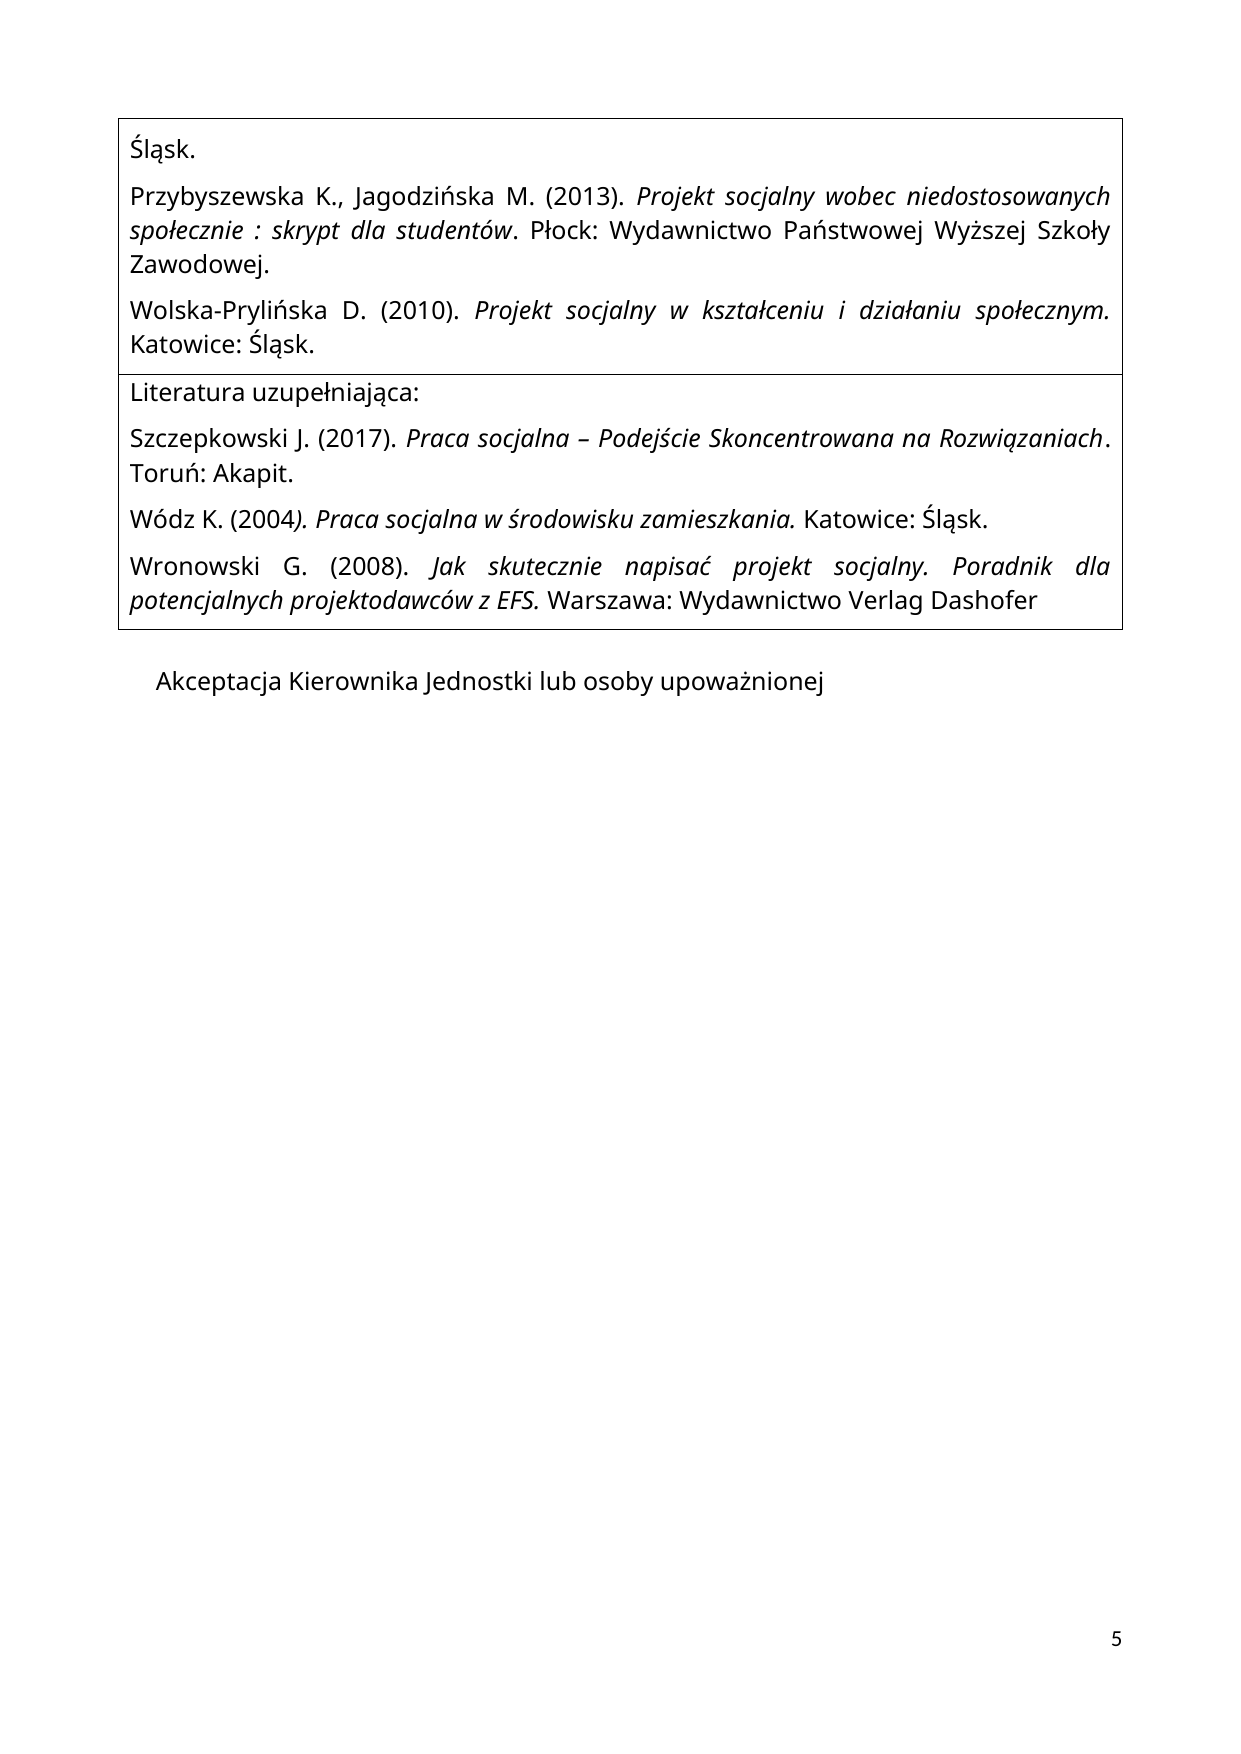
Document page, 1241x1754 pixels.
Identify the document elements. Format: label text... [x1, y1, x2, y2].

table_cell Literatura uzupełniająca: Szczepkowski J. (2017). Praca socjalna – Podejście Skoncentrowana na Rozwiązaniach. Toruń: Akapit. Wódz K. (2004). Praca socjalna w środowisku zamieszkania. Katowice: Śląsk. Wronowski G. (2008). Jak skutecznie napisać projekt socjalny. Poradnik dla potencjalnych projektodawców z EFS. Warszawa: Wydawnictwo Verlag Dashofer [119, 375, 1122, 629]
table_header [119, 119, 1122, 373]
text Akceptacja Kierownika Jednostki lub osoby upoważnionej [156, 664, 1122, 698]
